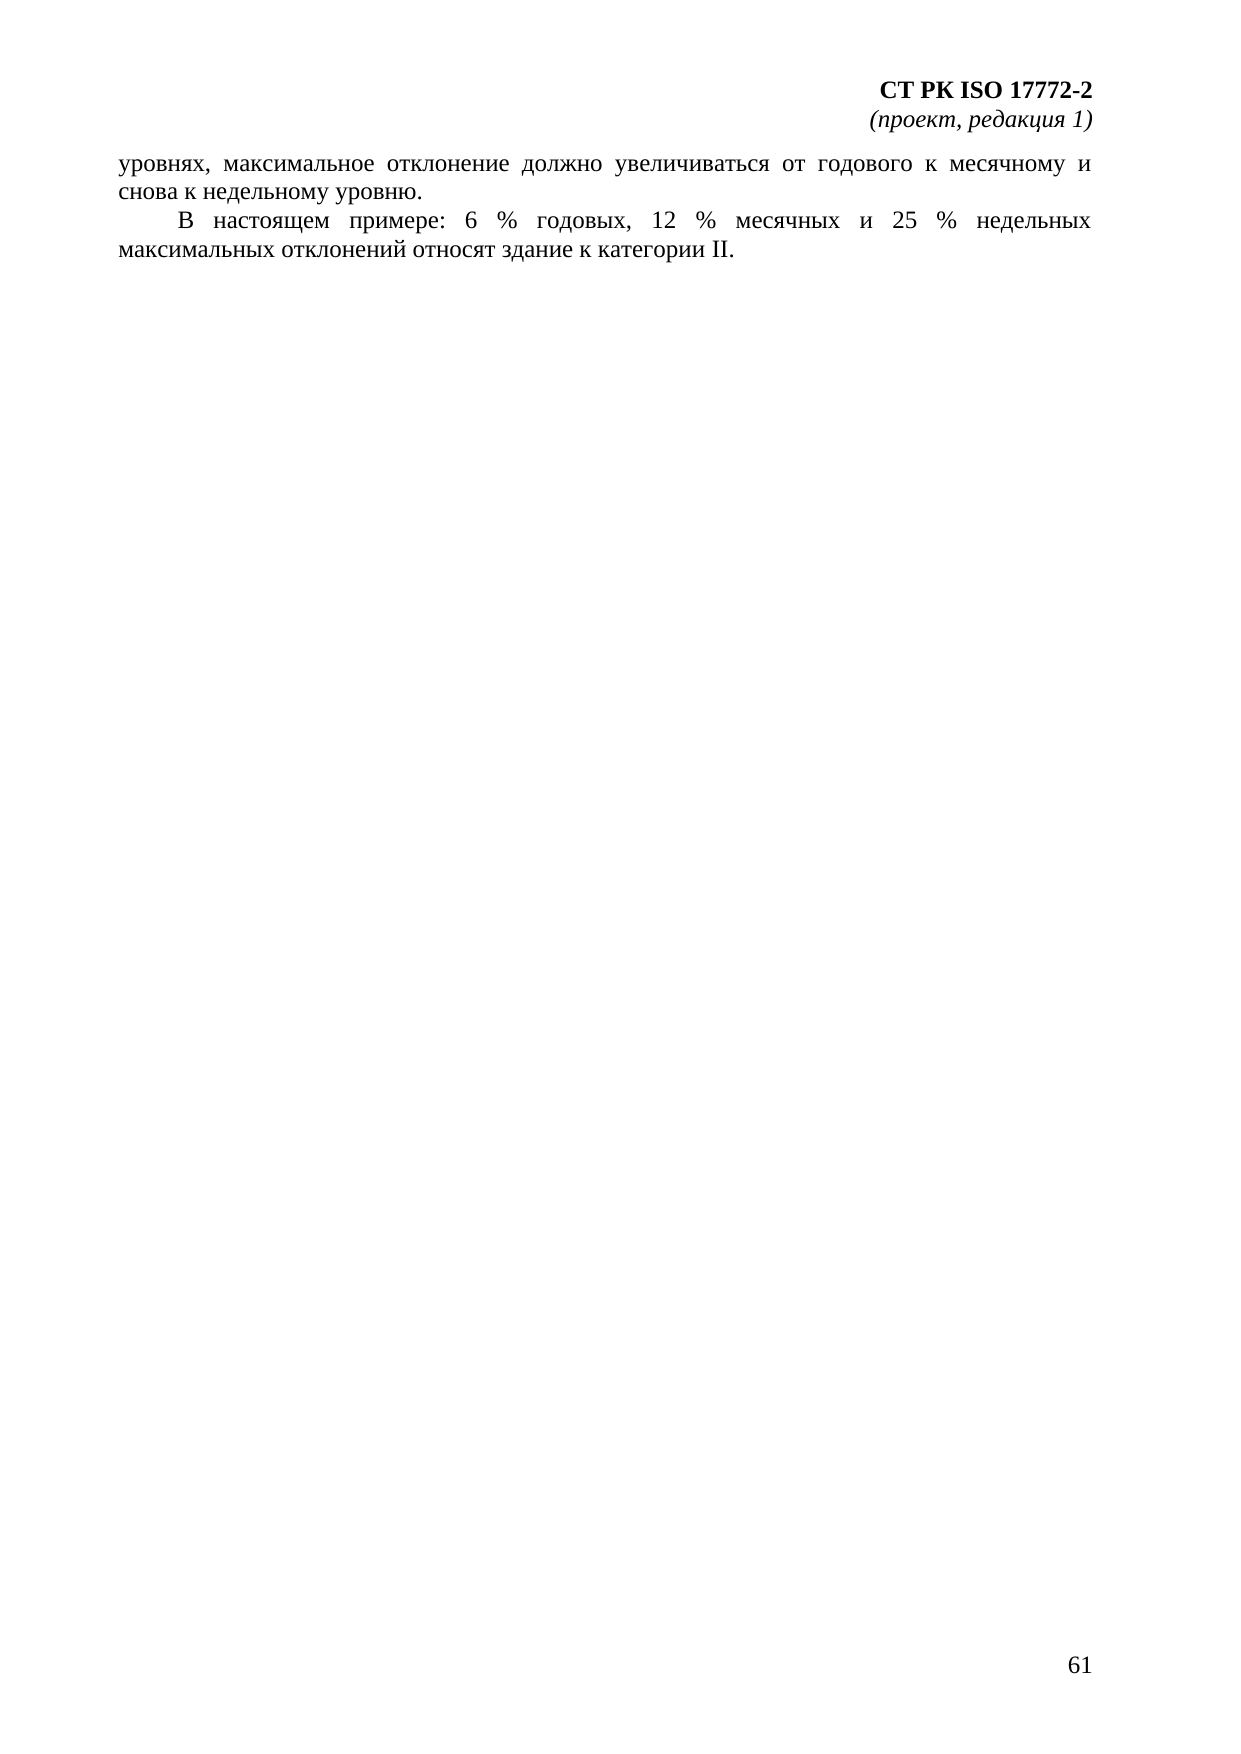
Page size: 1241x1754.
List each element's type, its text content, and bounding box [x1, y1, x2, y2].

text В настоящем примере: 6 % годовых, 12 % месячных и 25 % недельных максимальных отклонений относят здание к категории II. [118, 205, 1092, 263]
